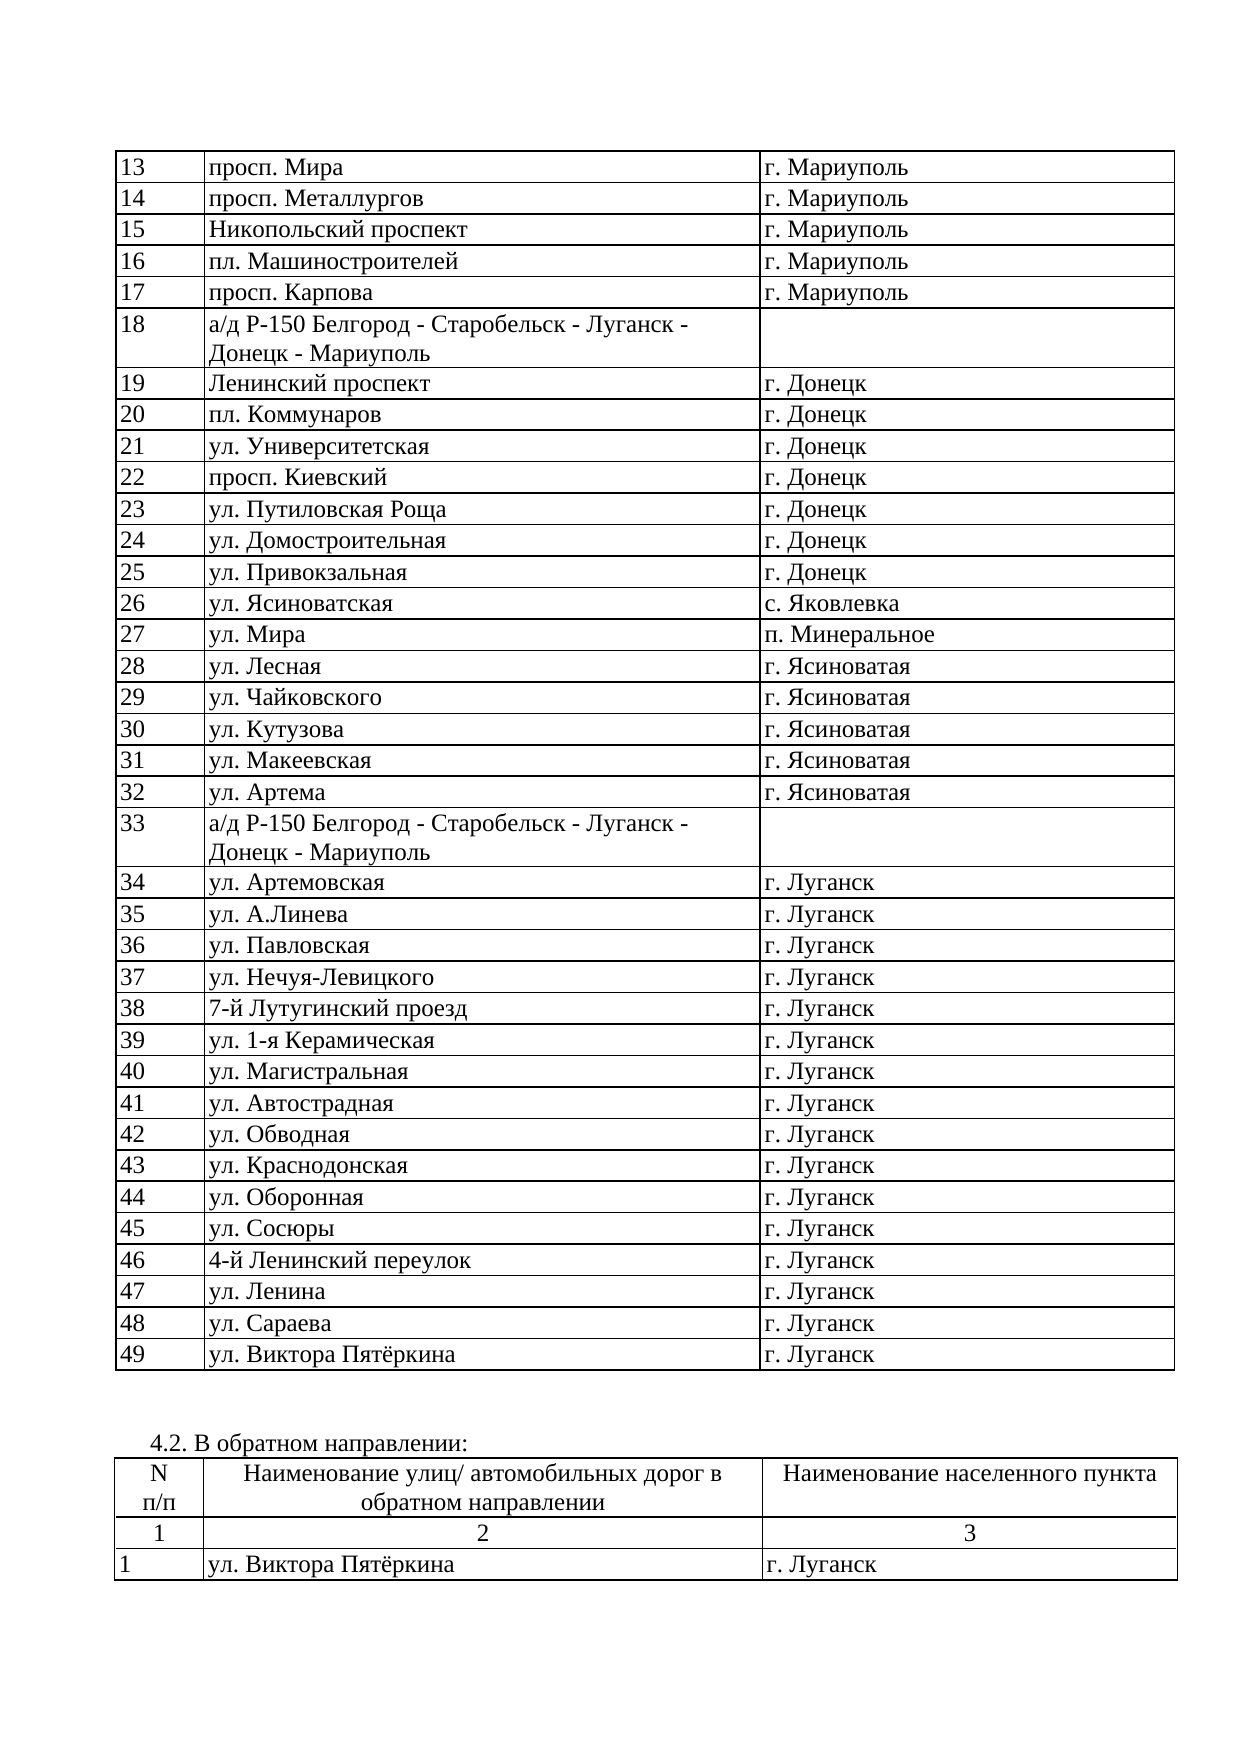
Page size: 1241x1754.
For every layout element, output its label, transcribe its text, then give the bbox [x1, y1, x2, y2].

table_cell г. Луганск [761, 1119, 1174, 1149]
table_cell ул. 1-я Керамическая [205, 1025, 759, 1054]
table_cell 27 [117, 620, 204, 649]
table_cell г. Луганск [761, 1025, 1174, 1054]
table_cell 47 [117, 1276, 204, 1306]
table_cell просп. Металлургов [205, 183, 759, 213]
table_cell г. Донецк [761, 557, 1174, 587]
text 4.2. В обратном направлении: [150, 1428, 1090, 1457]
table_cell 28 [117, 651, 204, 681]
table_cell 15 [117, 215, 204, 244]
table_cell 34 [117, 867, 204, 897]
table_cell ул. Оборонная [205, 1182, 759, 1212]
table_cell ул. Лесная [205, 651, 759, 681]
table_cell г. Луганск [761, 1088, 1174, 1117]
table_cell г. Луганск [761, 1308, 1174, 1338]
table_cell ул. Ленина [205, 1276, 759, 1306]
table_cell 18 [117, 309, 204, 366]
table_cell ул. Путиловская Роща [205, 494, 759, 524]
table_cell 4-й Ленинский переулок [205, 1245, 759, 1275]
table_cell 46 [117, 1245, 204, 1275]
table_cell г. Мариуполь [761, 246, 1174, 276]
table_cell 35 [117, 899, 204, 929]
table_cell г. Ясиноватая [761, 683, 1174, 712]
table_cell пл. Машиностроителей [205, 246, 759, 276]
table_cell а/д Р-150 Белгород - Старобельск - Луганск - Донецк - Мариуполь [205, 808, 759, 866]
table_cell ул. А.Линева [205, 899, 759, 929]
table_cell 39 [117, 1025, 204, 1054]
table_cell ул. Нечуя-Левицкого [205, 962, 759, 992]
table_cell 13 [117, 152, 204, 181]
table_cell пл. Коммунаров [205, 400, 759, 429]
table_cell ул. Обводная [205, 1119, 759, 1149]
table_cell 14 [117, 183, 204, 213]
table_cell ул. Мира [205, 620, 759, 649]
table_cell ул. Университетская [205, 431, 759, 461]
table_header N п/п [115, 1459, 203, 1516]
table_cell г. Луганск [761, 1245, 1174, 1275]
table_cell 38 [117, 993, 204, 1023]
table_header Наименование населенного пункта [763, 1459, 1177, 1516]
table_cell просп. Мира [205, 152, 759, 181]
table_cell 32 [117, 777, 204, 807]
table_cell г. Донецк [761, 494, 1174, 524]
table_cell ул. Ясиноватская [205, 588, 759, 618]
table_cell г. Луганск [761, 867, 1174, 897]
table_cell 48 [117, 1308, 204, 1338]
table_cell 7-й Лутугинский проезд [205, 993, 759, 1023]
table_cell 37 [117, 962, 204, 992]
table_cell 19 [117, 368, 204, 398]
table_cell 1 [115, 1549, 203, 1579]
table_cell а/д Р-150 Белгород - Старобельск - Луганск - Донецк - Мариуполь [205, 309, 759, 366]
table_cell ул. Чайковского [205, 683, 759, 712]
table_cell г. Ясиноватая [761, 651, 1174, 681]
table_cell г. Мариуполь [761, 215, 1174, 244]
table_cell г. Луганск [761, 1213, 1174, 1243]
table_cell г. Донецк [761, 462, 1174, 492]
table_cell 17 [117, 277, 204, 307]
table_cell 1 [115, 1517, 203, 1547]
table_cell г. Луганск [761, 962, 1174, 992]
table_cell г. Мариуполь [761, 277, 1174, 307]
table_cell г. Луганск [761, 1182, 1174, 1212]
table_cell 23 [117, 494, 204, 524]
table_cell г. Мариуполь [761, 183, 1174, 213]
table_cell [761, 808, 1174, 866]
table_cell Никопольский проспект [205, 215, 759, 244]
table_cell 25 [117, 557, 204, 587]
table_cell 22 [117, 462, 204, 492]
table_cell 36 [117, 930, 204, 960]
table_cell г. Ясиноватая [761, 714, 1174, 744]
table_cell 26 [117, 588, 204, 618]
table_cell г. Луганск [761, 1276, 1174, 1306]
table_cell г. Луганск [761, 1151, 1174, 1180]
table_cell ул. Артемовская [205, 867, 759, 897]
table_cell 21 [117, 431, 204, 461]
table_cell г. Мариуполь [761, 152, 1174, 181]
table_cell ул. Сараева [205, 1308, 759, 1338]
table_cell ул. Павловская [205, 930, 759, 960]
table_cell г. Ясиноватая [761, 746, 1174, 775]
table_cell 44 [117, 1182, 204, 1212]
table_cell п. Минеральное [761, 620, 1174, 649]
table_header Наименование улиц/ автомобильных дорог в обратном направлении [204, 1459, 762, 1516]
table_cell г. Донецк [761, 400, 1174, 429]
table_cell 42 [117, 1119, 204, 1149]
table_cell 31 [117, 746, 204, 775]
table_cell г. Донецк [761, 368, 1174, 398]
table_cell г. Луганск [761, 1339, 1174, 1369]
table_cell 43 [117, 1151, 204, 1180]
table_cell ул. Кутузова [205, 714, 759, 744]
table_cell ул. Виктора Пятёркина [205, 1339, 759, 1369]
table_cell 33 [117, 808, 204, 866]
table_cell г. Ясиноватая [761, 777, 1174, 807]
table_cell просп. Киевский [205, 462, 759, 492]
table_cell ул. Домостроительная [205, 525, 759, 555]
table_cell ул. Краснодонская [205, 1151, 759, 1180]
table_cell 29 [117, 683, 204, 712]
table_cell ул. Артема [205, 777, 759, 807]
table_cell г. Луганск [761, 993, 1174, 1023]
table_cell просп. Карпова [205, 277, 759, 307]
table_cell г. Луганск [761, 899, 1174, 929]
table_cell ул. Привокзальная [205, 557, 759, 587]
table_cell с. Яковлевка [761, 588, 1174, 618]
table_cell 20 [117, 400, 204, 429]
table_cell ул. Магистральная [205, 1056, 759, 1086]
table_cell г. Луганск [763, 1548, 1177, 1579]
table_cell ул. Виктора Пятёркина [204, 1549, 762, 1579]
table_cell 24 [117, 525, 204, 555]
table_cell 30 [117, 714, 204, 744]
table_cell 16 [117, 246, 204, 276]
table_cell 45 [117, 1213, 204, 1243]
table_cell г. Донецк [761, 525, 1174, 555]
table_cell г. Луганск [761, 1056, 1174, 1086]
table_cell 49 [117, 1339, 204, 1369]
table_cell г. Донецк [761, 431, 1174, 461]
table_cell 3 [763, 1516, 1177, 1547]
table_cell ул. Макеевская [205, 746, 759, 775]
table_cell ул. Автострадная [205, 1088, 759, 1117]
table_cell 2 [204, 1518, 762, 1547]
table_cell 41 [117, 1088, 204, 1117]
table_cell Ленинский проспект [205, 368, 759, 398]
table_cell [761, 309, 1174, 366]
table_cell 40 [117, 1056, 204, 1086]
table_cell ул. Сосюры [205, 1213, 759, 1243]
table_cell г. Луганск [761, 930, 1174, 960]
